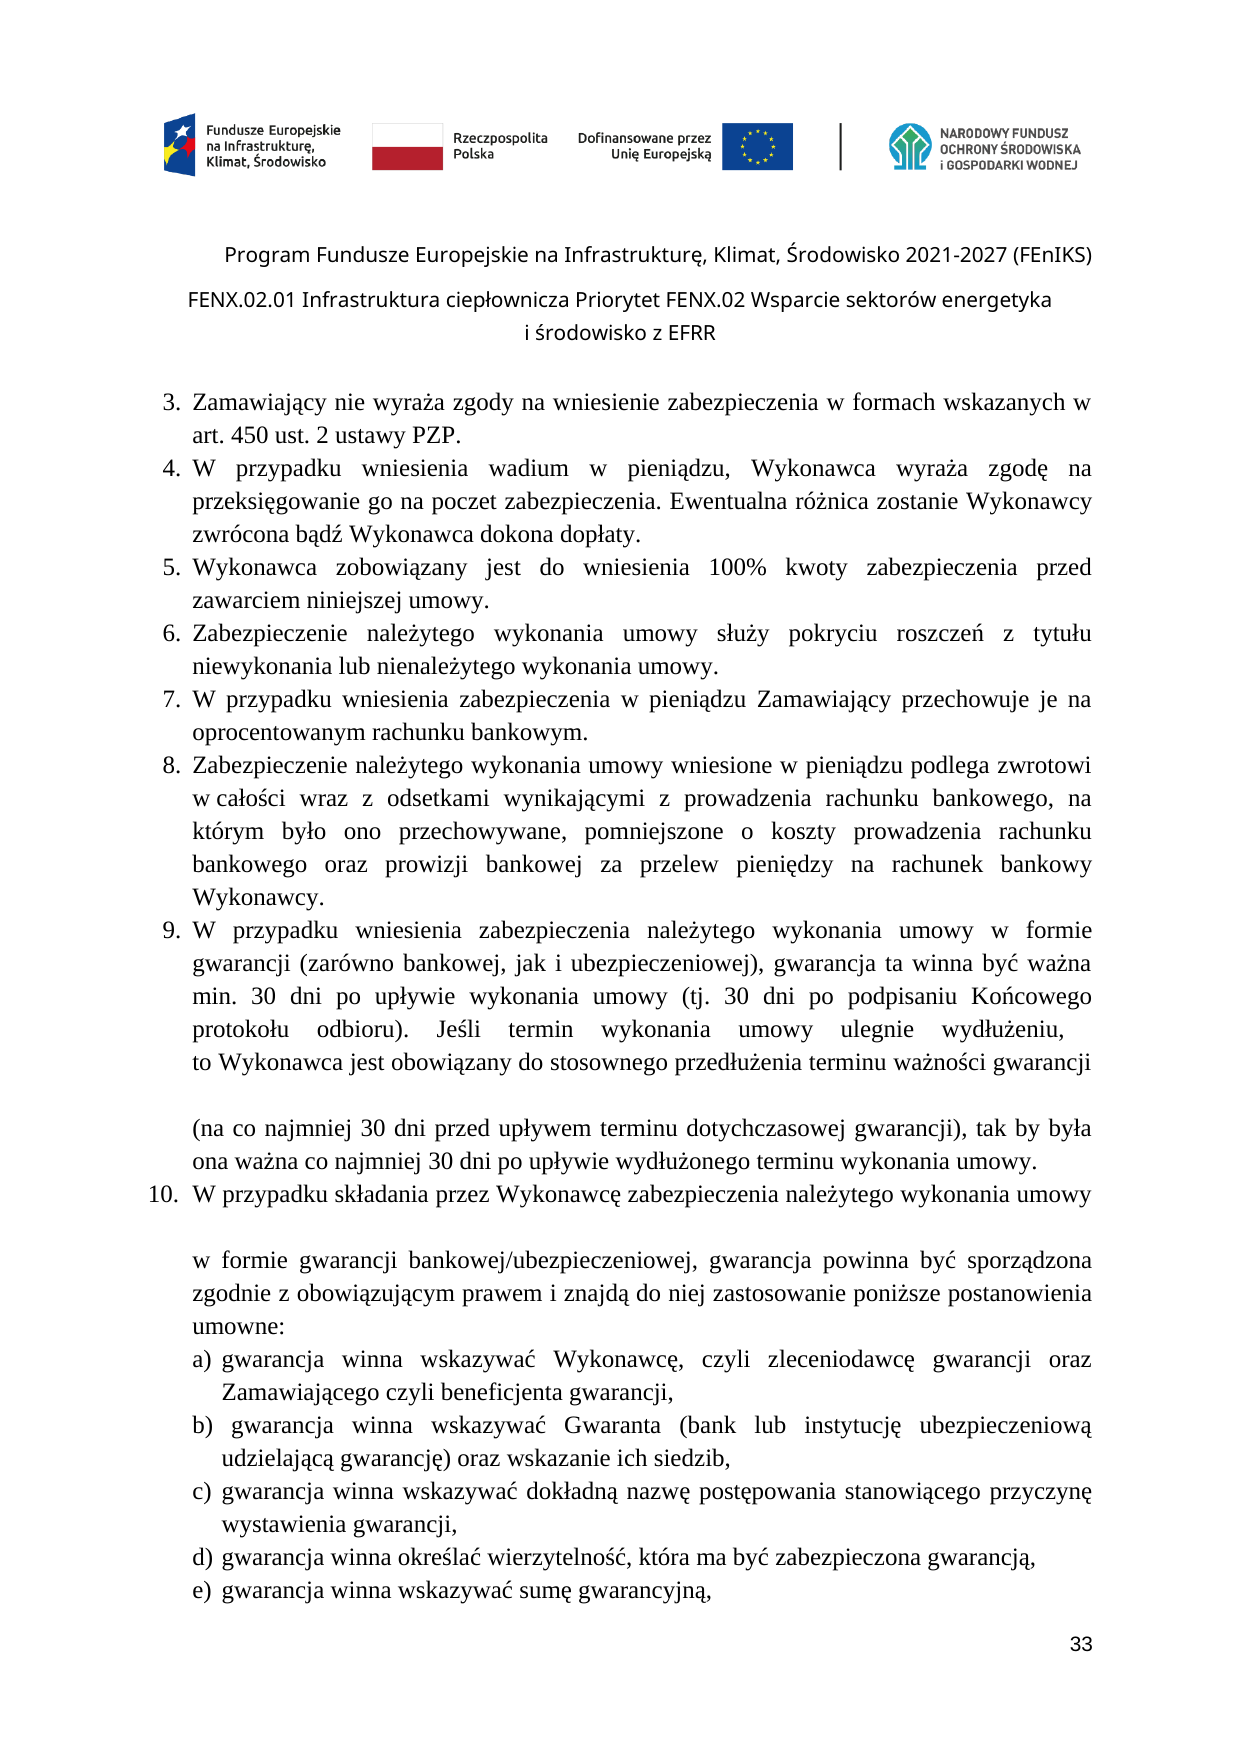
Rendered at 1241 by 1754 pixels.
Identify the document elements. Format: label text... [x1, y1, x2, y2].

text 8. Zabezpieczenie należytego wykonania umowy wniesione w pieniądzu podlega zwrotowi w całości wraz z odsetkami wynikającymi z prowadzenia rachunku bankowego, na którym było ono przechowywane, pomniejszone o koszty prowadzenia rachunku bankowego oraz prowizji bankowej za przelew pieniędzy na rachunek bankowy Wykonawcy. [162, 750, 1093, 911]
text d) gwarancja winna określać wierzytelność, która ma być zabezpieczona gwarancją, [148, 1542, 1093, 1571]
text 6. Zabezpieczenie należytego wykonania umowy służy pokryciu roszczeń z tytułu niewykonania lub nienależytego wykonania umowy. [162, 618, 1093, 679]
text a) gwarancja winna wskazywać Wykonawcę, czyli zleceniodawcę gwarancji oraz Zamawiającego czyli beneficjenta gwarancji, [192, 1344, 1093, 1406]
text 5. Wykonawca zobowiązany jest do wniesienia 100% kwoty zabezpieczenia przed zawarciem niniejszej umowy. [162, 552, 1093, 613]
text 10. W przypadku składania przez Wykonawcę zabezpieczenia należytego wykonania umowy w formie gwarancji bankowej/ubezpieczeniowej, gwarancja powinna być sporządzona zgodnie z obowiązującym prawem i znajdą do niej zastosowanie poniższe postanowienia umowne: [148, 1179, 1093, 1340]
text 9. W przypadku wniesienia zabezpieczenia należytego wykonania umowy w formie gwarancji (zarówno bankowej, jak i ubezpieczeniowej), gwarancja ta winna być ważna min. 30 dni po upływie wykonania umowy (tj. 30 dni po podpisaniu Końcowego protokołu odbioru). Jeśli termin wykonania umowy ulegnie wydłużeniu, to Wykonawca jest obowiązany do stosownego przedłużenia terminu ważności gwarancji (na co najmniej 30 dni przed upływem terminu dotychczasowej gwarancji), tak by była ona ważna co najmniej 30 dni po upływie wydłużonego terminu wykonania umowy. [162, 915, 1093, 1175]
text c) gwarancja winna wskazywać dokładną nazwę postępowania stanowiącego przyczynę wystawienia gwarancji, [192, 1476, 1093, 1538]
picture [147, 97, 1093, 192]
text 3. Zamawiający nie wyraża zgody na wniesienie zabezpieczenia w formach wskazanych w art. 450 ust. 2 ustawy PZP. [162, 387, 1093, 448]
text 7. W przypadku wniesienia zabezpieczenia w pieniądzu Zamawiający przechowuje je na oprocentowanym rachunku bankowym. [162, 684, 1093, 746]
text e) gwarancja winna wskazywać sumę gwarancyjną, [148, 1575, 1093, 1604]
text 4. W przypadku wniesienia wadium w pieniądzu, Wykonawca wyraża zgodę na przeksięgowanie go na poczet zabezpieczenia. Ewentualna różnica zostanie Wykonawcy zwrócona bądź Wykonawca dokona dopłaty. [162, 453, 1093, 547]
text b) gwarancja winna wskazywać Gwaranta (bank lub instytucję ubezpieczeniową udzielającą gwarancję) oraz wskazanie ich siedzib, [192, 1410, 1093, 1472]
